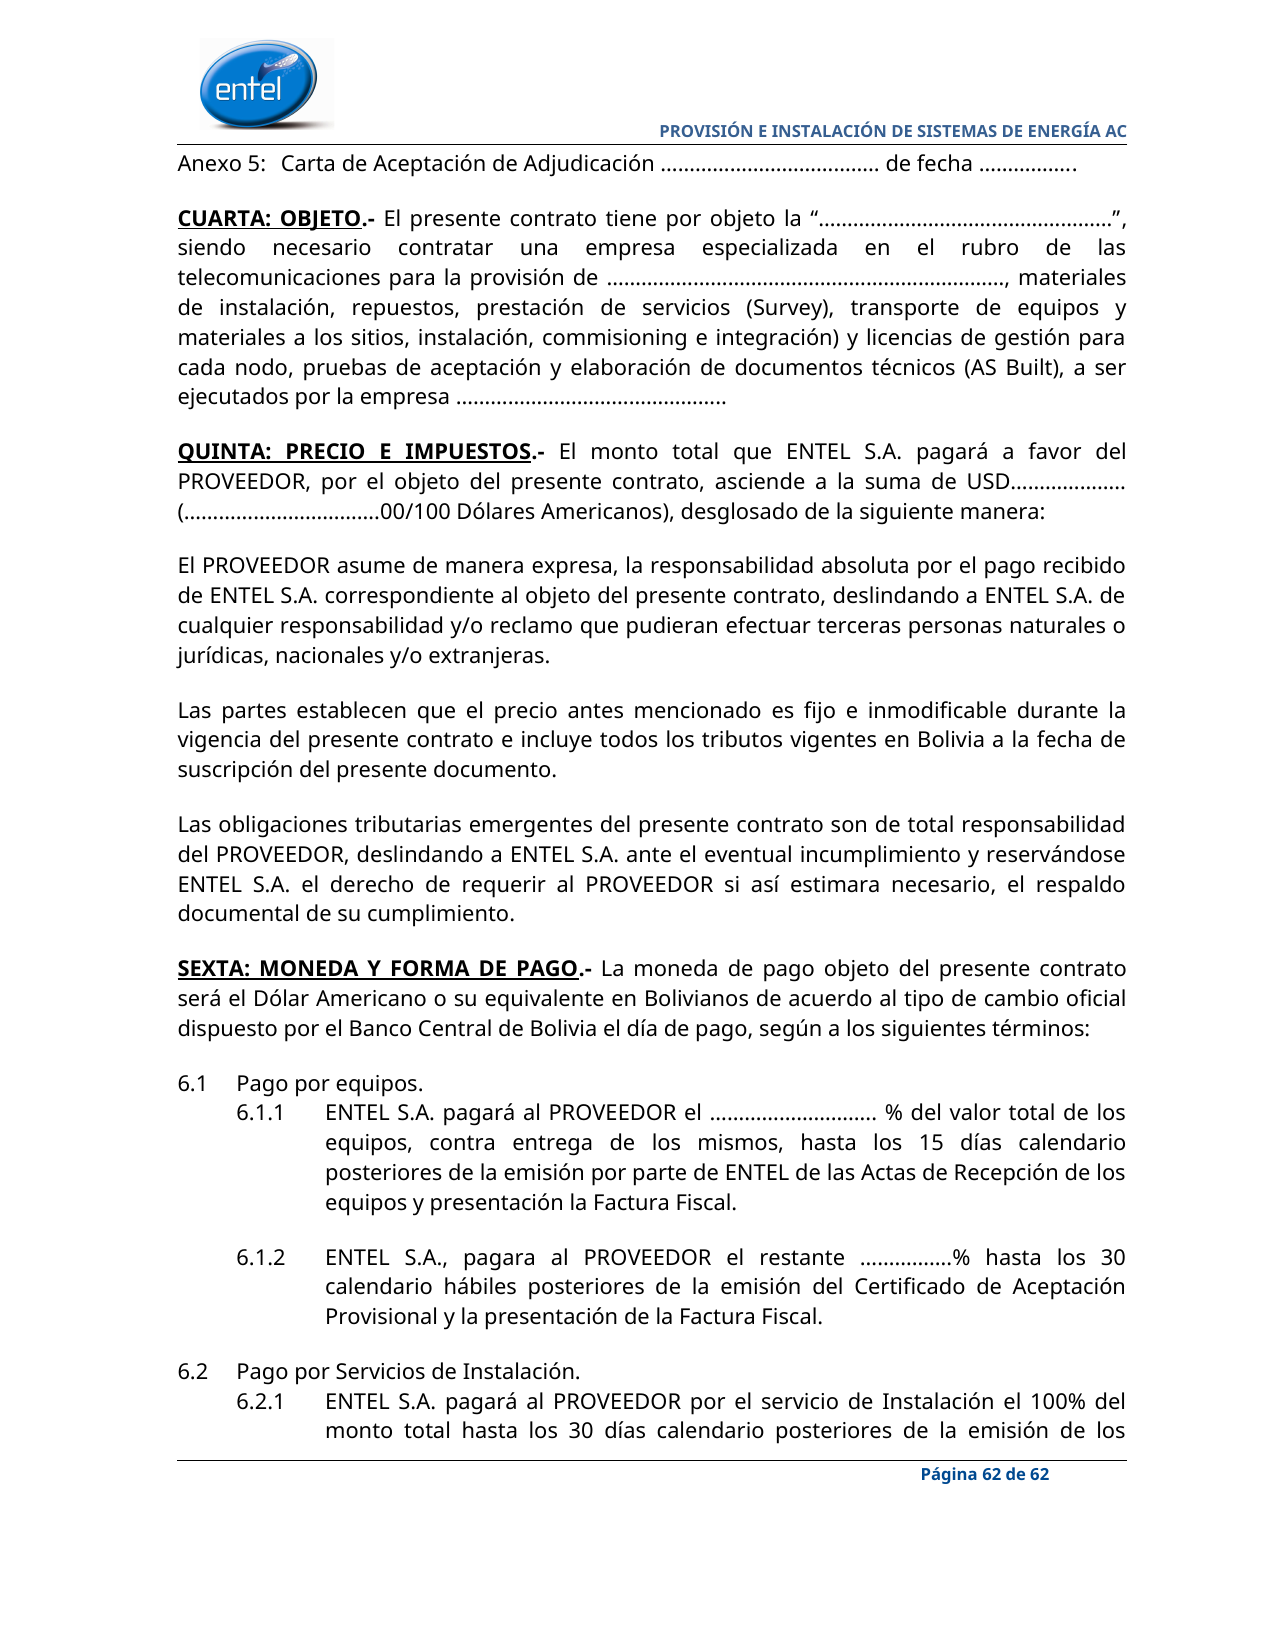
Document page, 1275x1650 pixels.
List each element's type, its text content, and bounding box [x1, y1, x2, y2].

text El PROVEEDOR asume de manera expresa, la responsabilidad absoluta por el pago recibido de ENTEL S.A. correspondiente al objeto del presente contrato, deslindando a ENTEL S.A. de cualquier responsabilidad y/o reclamo que pudieran efectuar terceras personas naturales o jurídicas, nacionales y/o extranjeras. [177, 550, 1127, 669]
text Las partes establecen que el precio antes mencionado es fijo e inmodificable durante la vigencia del presente contrato e incluye todos los tributos vigentes en Bolivia a la fecha de suscripción del presente documento. [177, 694, 1127, 784]
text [236, 1386, 1127, 1445]
text Anexo 5: Carta de Aceptación de Adjudicación ……………………………….. de fecha …………….. [177, 148, 1127, 177]
text 6.1 Pago por equipos. [177, 1067, 1127, 1097]
text 6.2 Pago por Servicios de Instalación. [177, 1356, 1127, 1386]
text 6.1.2 ENTEL S.A., pagara al PROVEEDOR el restante …………….% hasta los 30 calendario hábiles posteriores de la emisión del Certificado de Aceptación Provisional y la presentación de la Factura Fiscal. [236, 1241, 1127, 1331]
text Las obligaciones tributarias emergentes del presente contrato son de total responsabilidad del PROVEEDOR, deslindando a ENTEL S.A. ante el eventual incumplimiento y reservándose ENTEL S.A. el derecho de requerir al PROVEEDOR si así estimara necesario, el respaldo documental de su cumplimiento. [177, 809, 1127, 928]
text 6.1.1 ENTEL S.A. pagará al PROVEEDOR el ……………………….. % del valor total de los equipos, contra entrega de los mismos, hasta los 15 días calendario posteriores de la emisión por parte de ENTEL de las Actas de Recepción de los equipos y presentación la Factura Fiscal. [236, 1097, 1127, 1216]
picture [199, 38, 335, 130]
text QUINTA: PRECIO E IMPUESTOS.- El monto total que ENTEL S.A. pagará a favor del PROVEEDOR, por el objeto del presente contrato, asciende a la suma de USD……………….. (…………………………….00/100 Dólares Americanos), desglosado de la siguiente manera: [177, 436, 1127, 525]
text CUARTA: OBJETO.- El presente contrato tiene por objeto la “……………………………………………”, siendo necesario contratar una empresa especializada en el rubro de las telecomunicaciones para la provisión de ……………………………………………………………, materiales de instalación, repuestos, prestación de servicios (Survey), transporte de equipos y materiales a los sitios, instalación, commisioning e integración) y licencias de gestión para cada nodo, pruebas de aceptación y elaboración de documentos técnicos (AS Built), a ser ejecutados por la empresa ……………………………………….. [177, 202, 1127, 411]
text SEXTA: MONEDA Y FORMA DE PAGO.- La moneda de pago objeto del presente contrato será el Dólar Americano o su equivalente en Bolivianos de acuerdo al tipo de cambio oficial dispuesto por el Banco Central de Bolivia el día de pago, según a los siguientes términos: [177, 953, 1127, 1042]
